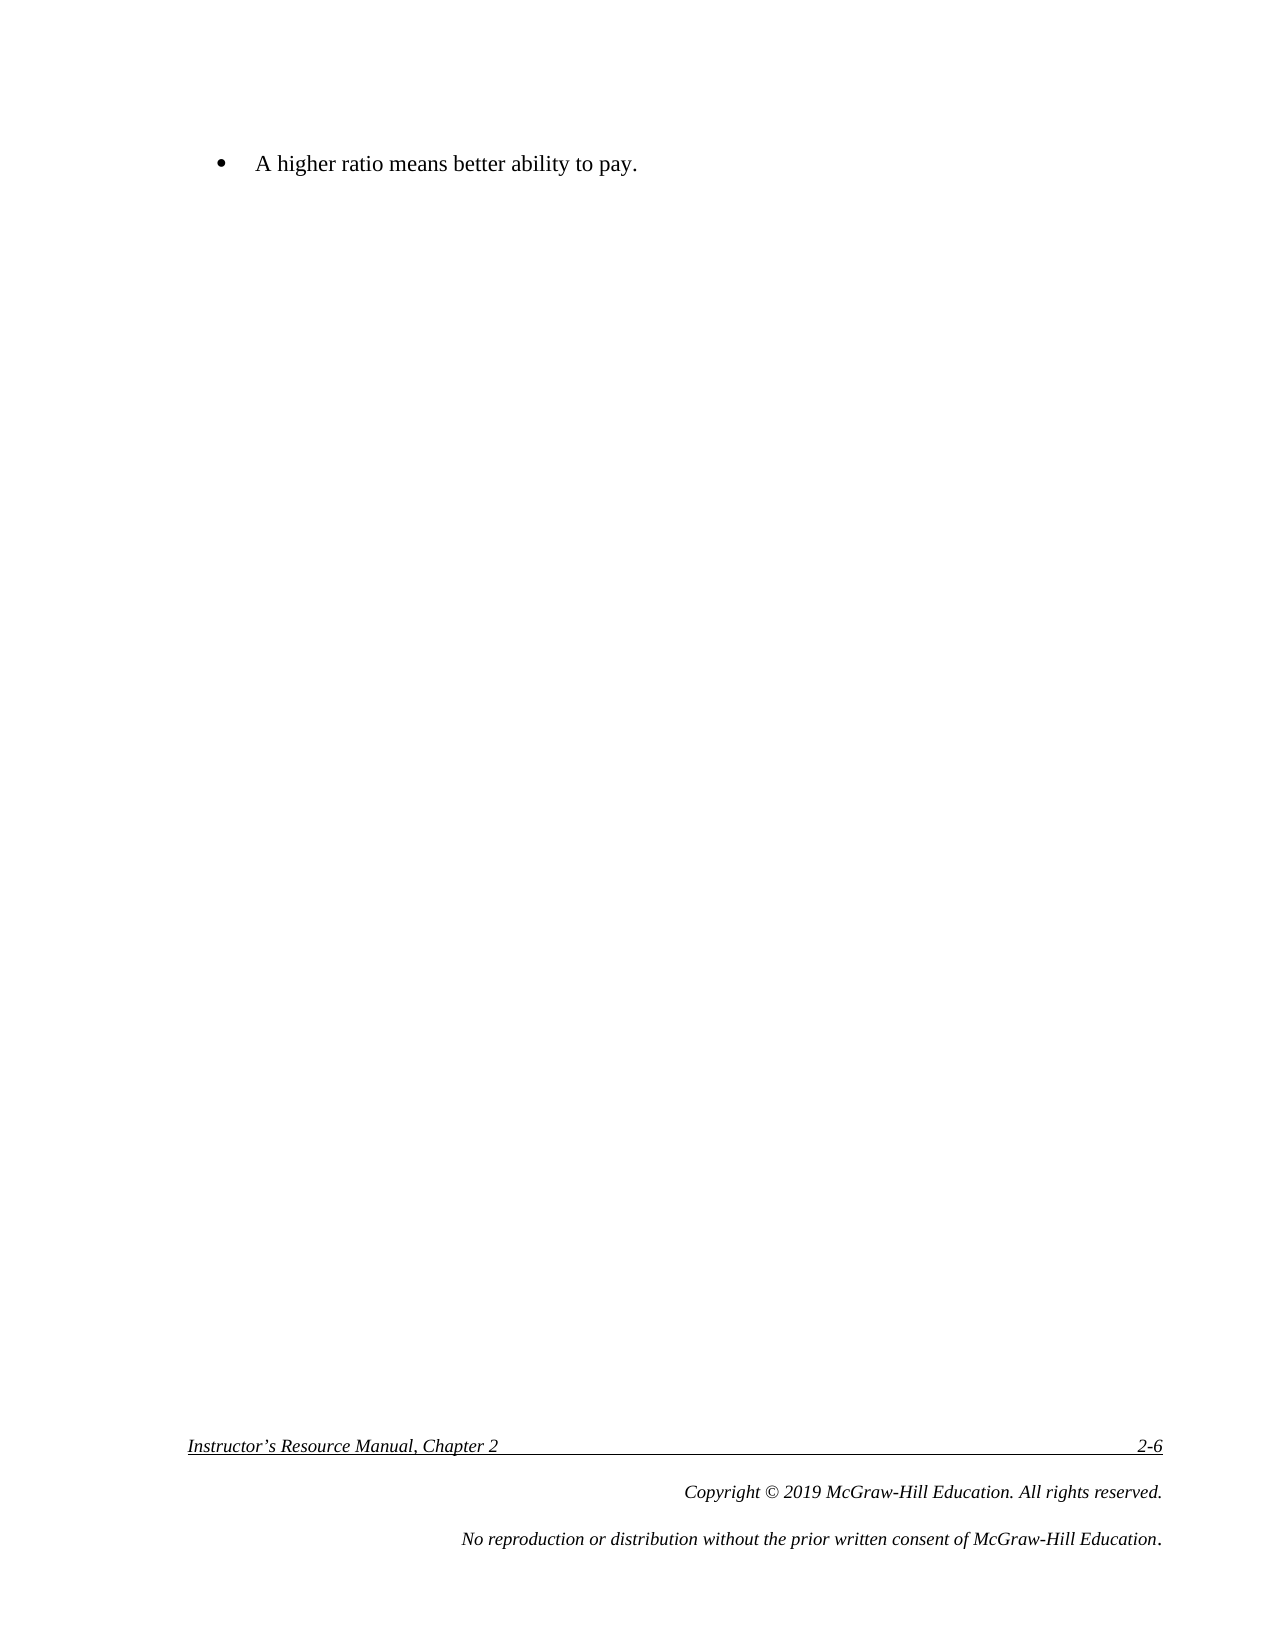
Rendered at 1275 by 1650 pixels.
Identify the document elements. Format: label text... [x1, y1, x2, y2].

list A higher ratio means better ability to pay. [217, 150, 1162, 176]
